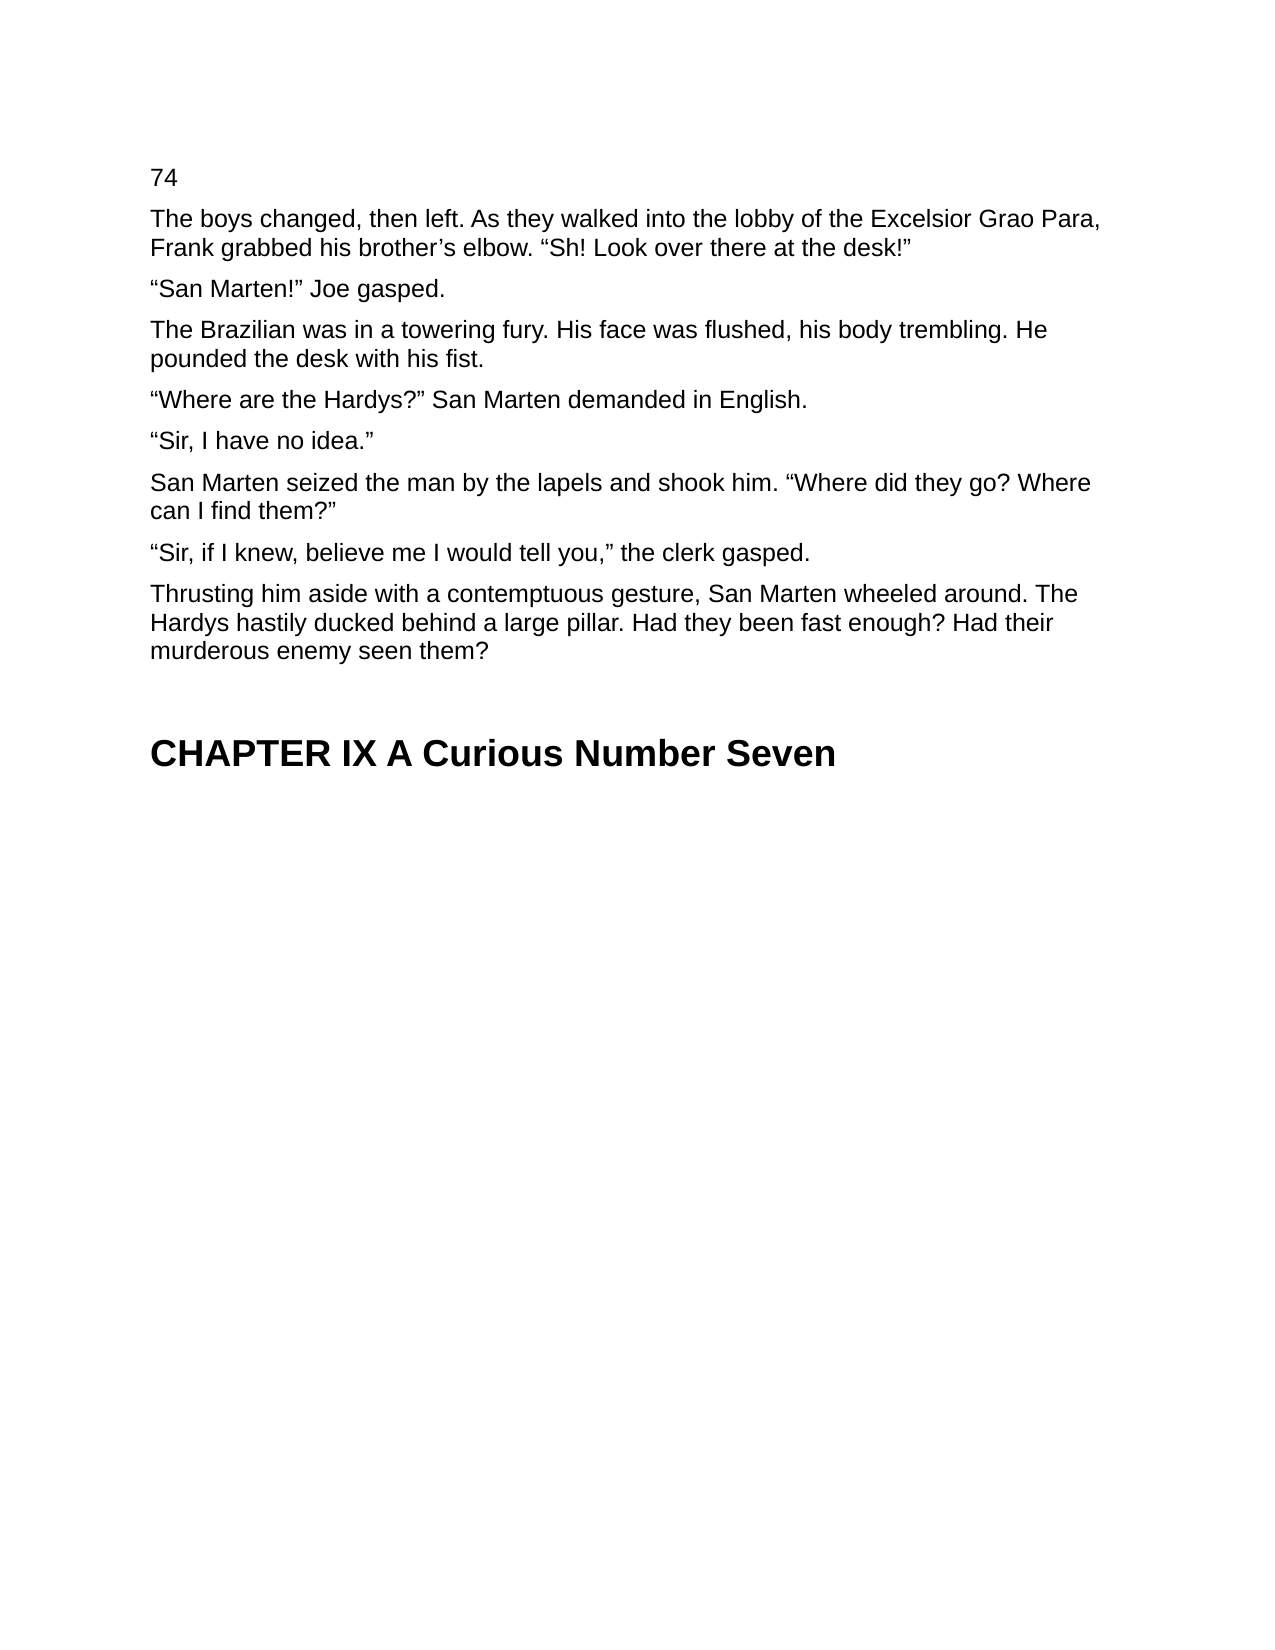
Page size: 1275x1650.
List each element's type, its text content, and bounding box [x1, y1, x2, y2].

text “Where are the Hardys?” San Marten demanded in English. [150, 385, 1125, 414]
text “San Marten!” Joe gasped. [150, 274, 1125, 302]
text 74 [150, 162, 1125, 191]
text San Marten seized the man by the lapels and shook him. “Where did they go? Where can I find them?” [150, 467, 1125, 525]
text The Brazilian was in a towering fury. His face was flushed, his body trembling. He pounded the desk with his fist. [150, 315, 1125, 372]
text “Sir, if I knew, believe me I would tell you,” the clerk gasped. [150, 537, 1125, 566]
text “Sir, I have no idea.” [150, 426, 1125, 455]
subtitle CHAPTER IX A Curious Number Seven [150, 731, 1125, 774]
text The boys changed, then left. As they walked into the lobby of the Excelsior Grao Para, Frank grabbed his brother’s elbow. “Sh! Look over there at the desk!” [150, 204, 1125, 261]
text Thrusting him aside with a contemptuous gesture, San Marten wheeled around. The Hardys hastily ducked behind a large pillar. Had they been fast enough? Had their murderous enemy seen them? [150, 579, 1125, 665]
